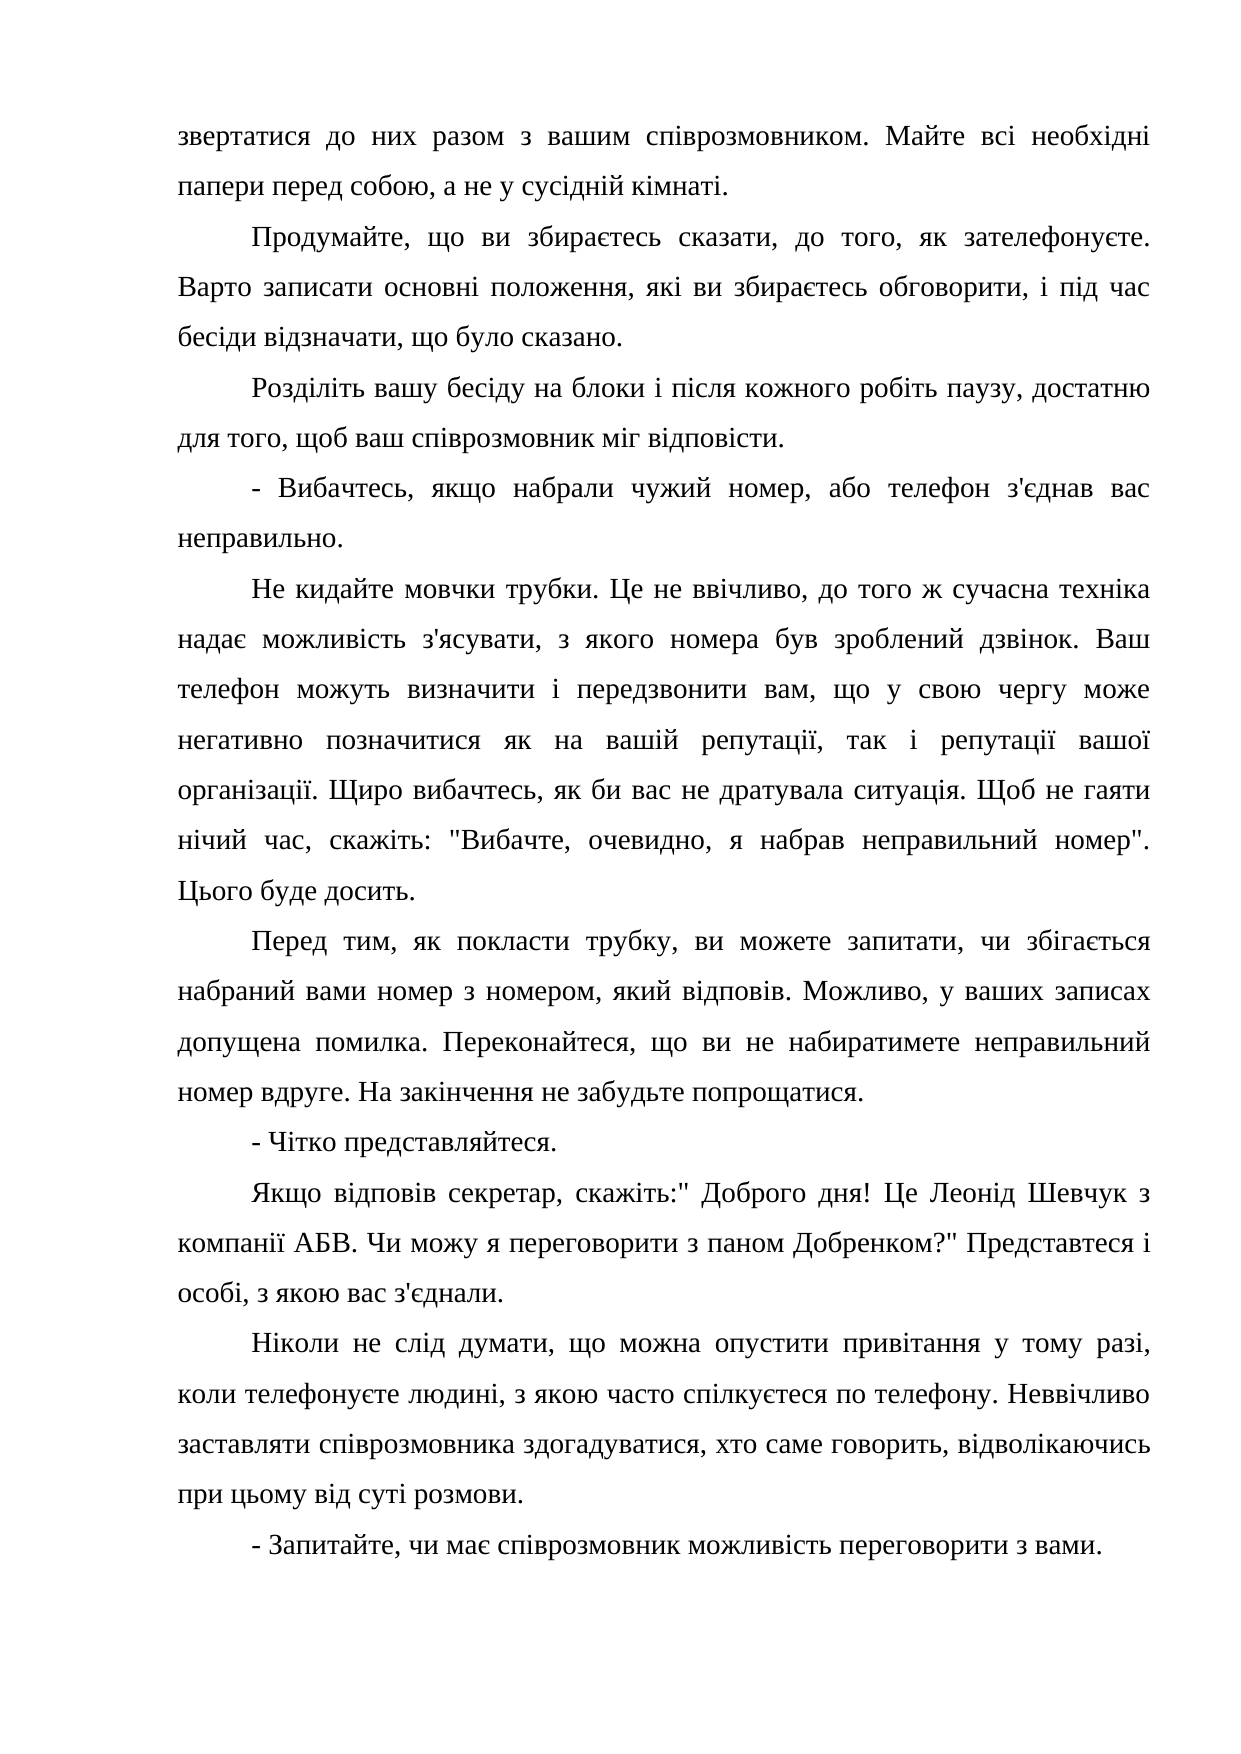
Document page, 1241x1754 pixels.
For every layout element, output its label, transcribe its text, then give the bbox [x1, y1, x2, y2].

text Ніколи не слід думати, що можна опустити привітання у тому разі, коли телефонуєте людині, з якою часто спілкуєтеся по телефону. Неввічливо заставляти співрозмовника здогадуватися, хто саме говорить, відволікаючись при цьому від суті розмови. [177, 1326, 1152, 1510]
text - Чітко представляйтеся. [177, 1124, 1152, 1158]
text - Запитайте, чи має співрозмовник можливість переговорити з вами. [177, 1527, 1152, 1560]
text Перед тим, як покласти трубку, ви можете запитати, чи збігається набраний вами номер з номером, який відповів. Можливо, у ваших записах допущена помилка. Переконайтеся, що ви не набиратимете неправильний номер вдруге. На закінчення не забудьте попрощатися. [177, 923, 1152, 1108]
text Не кидайте мовчки трубки. Це не ввічливо, до того ж сучасна техніка надає можливість з'ясувати, з якого номера був зроблений дзвінок. Ваш телефон можуть визначити і передзвонити вам, що у свою чергу може негативно позначитися як на вашій репутації, так і репутації вашої організації. Щиро вибачтесь, як би вас не дратувала ситуація. Щоб не гаяти нічий час, скажіть: "Вибачте, очевидно, я набрав неправильний номер". Цього буде досить. [177, 571, 1152, 906]
text Розділіть вашу бесіду на блоки і після кожного робіть паузу, достатню для того, щоб ваш співрозмовник міг відповісти. [177, 370, 1152, 453]
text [177, 118, 1152, 202]
text - Вибачтесь, якщо набрали чужий номер, або телефон з'єднав вас неправильно. [177, 470, 1152, 554]
text Продумайте, що ви збираєтесь сказати, до того, як зателефонуєте. Варто записати основні положення, які ви збираєтесь обговорити, і під час бесіди відзначати, що було сказано. [177, 219, 1152, 353]
text Якщо відповів секретар, скажіть:" Доброго дня! Це Леонід Шевчук з компанії АБВ. Чи можу я переговорити з паном Добренком?" Представтеся і особі, з якою вас з'єднали. [177, 1175, 1152, 1309]
